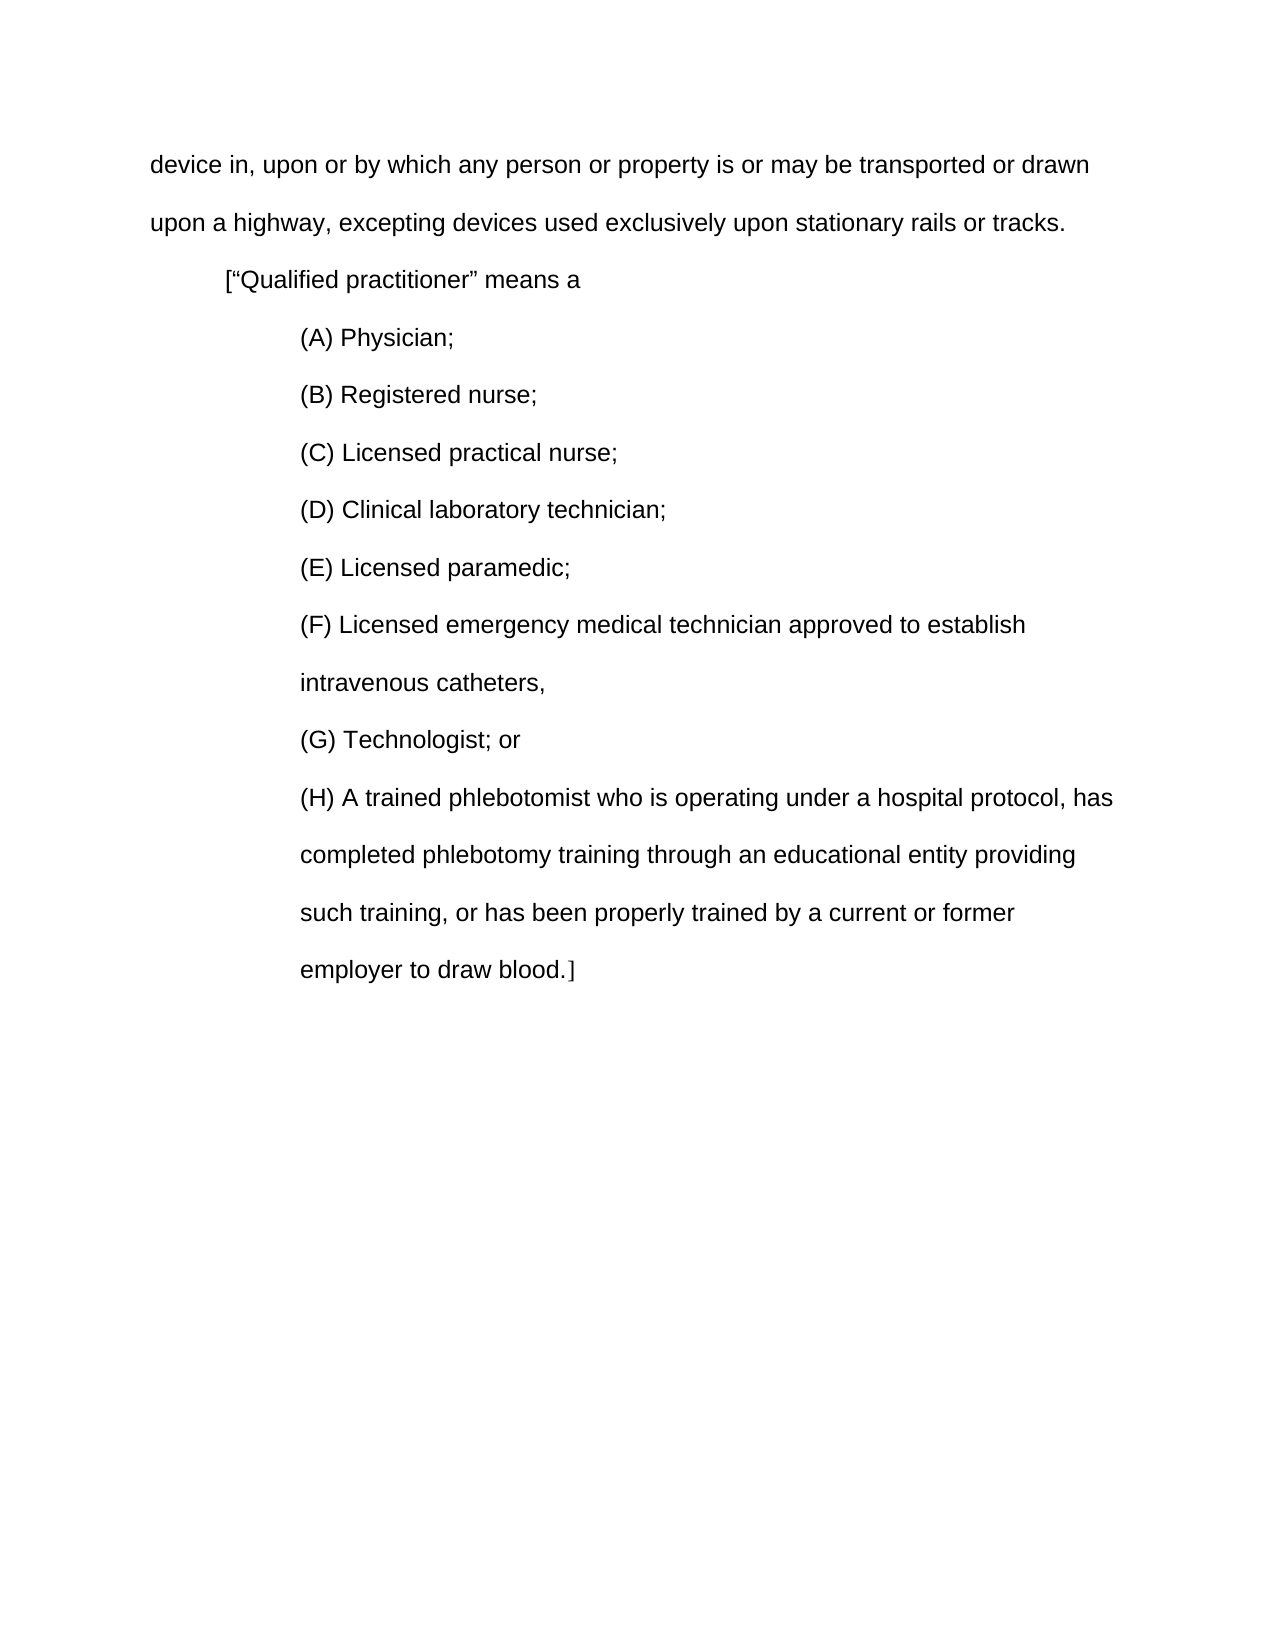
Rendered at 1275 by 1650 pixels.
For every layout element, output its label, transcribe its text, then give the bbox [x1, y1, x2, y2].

text (G) Technologist; or [300, 725, 1125, 754]
text (A) Physician; [300, 322, 1125, 351]
text (D) Clinical laboratory technician; [300, 495, 1125, 524]
text (F) Licensed emergency medical technician approved to establish intravenous catheters, [300, 610, 1125, 696]
text [“Qualified practitioner” means a [150, 265, 1125, 294]
text (H) A trained phlebotomist who is operating under a hospital protocol, has completed phlebotomy training through an educational entity providing such training, or has been properly trained by a current or former employer to draw blood.] [300, 782, 1125, 984]
text (C) Licensed practical nurse; [300, 437, 1125, 466]
text (E) Licensed paramedic; [300, 552, 1125, 581]
text (B) Registered nurse; [300, 380, 1125, 409]
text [150, 150, 1125, 236]
